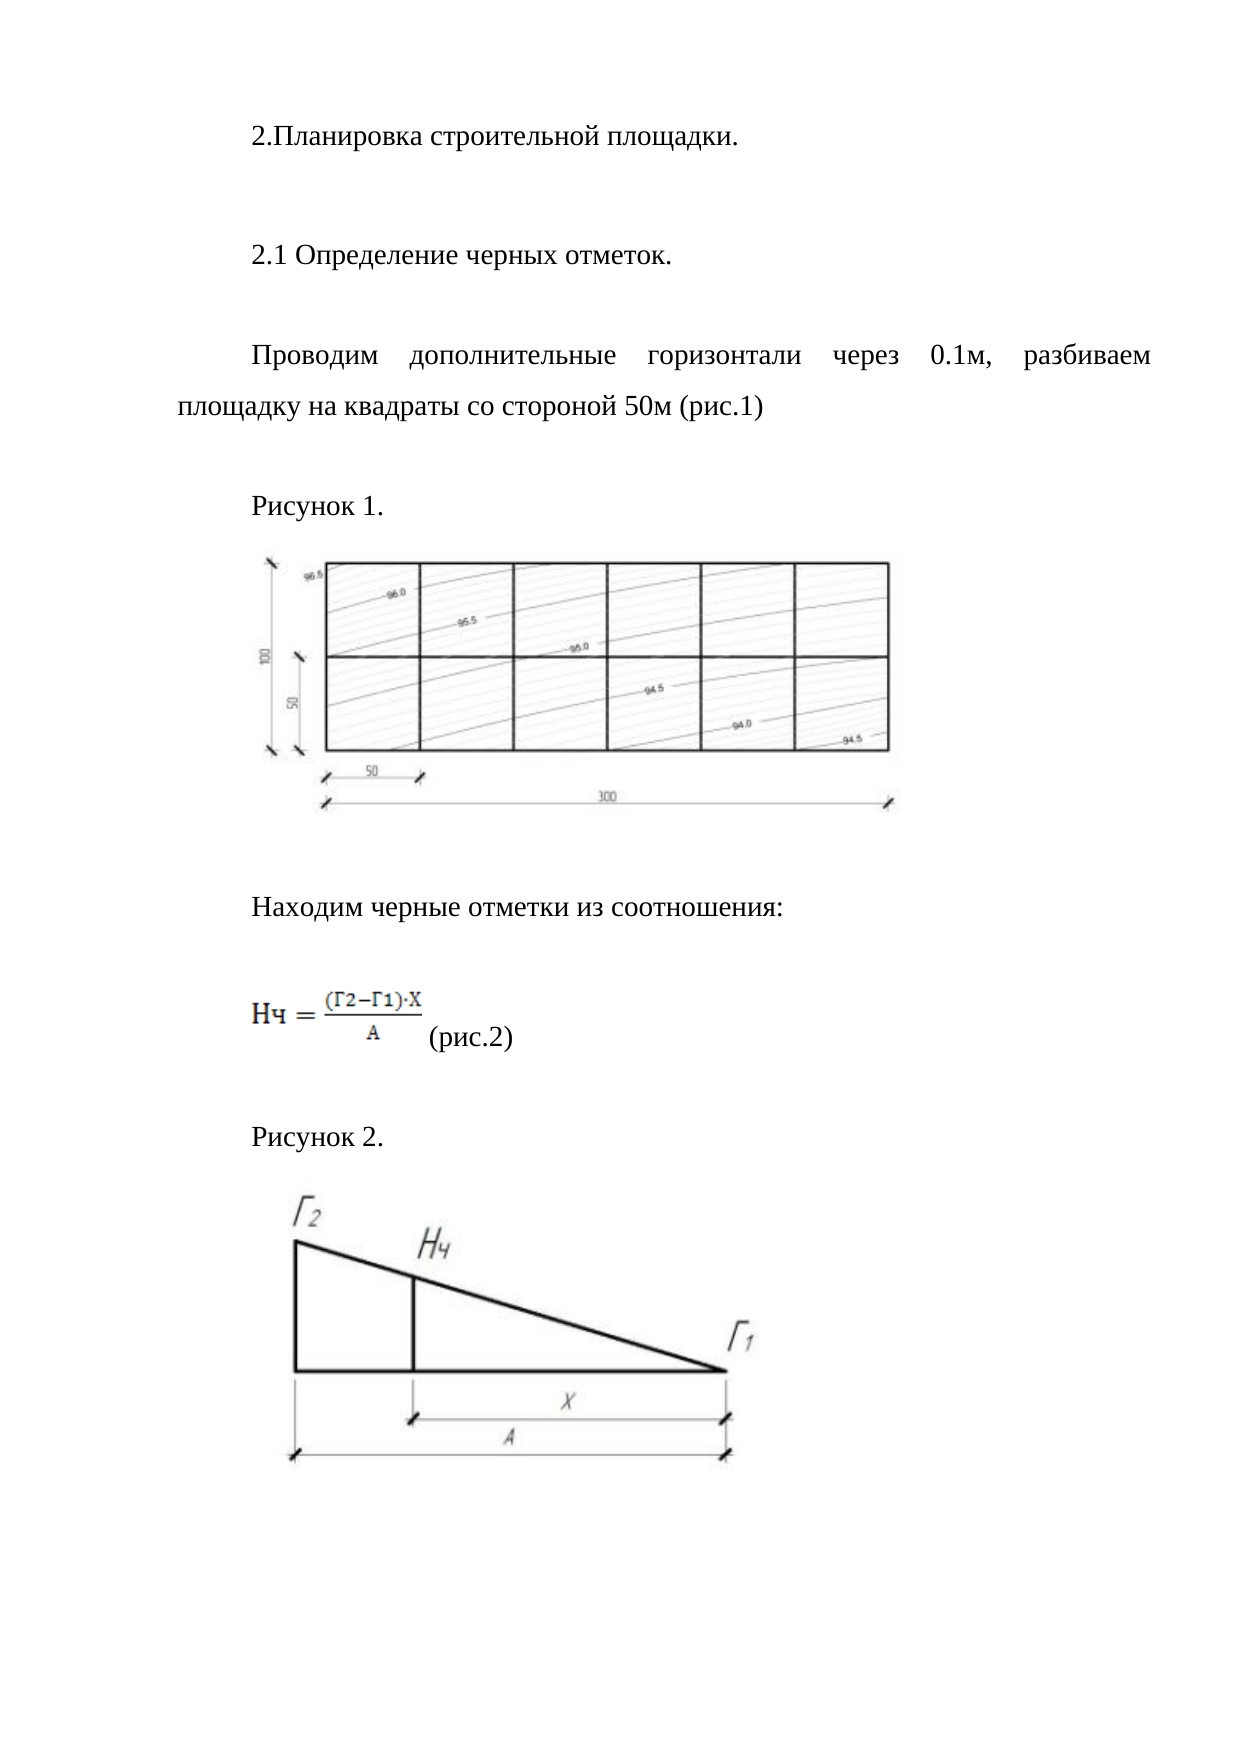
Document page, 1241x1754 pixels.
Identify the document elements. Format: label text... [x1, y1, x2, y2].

text 2.Планировка строительной площадки. [177, 118, 1152, 152]
text Проводим дополнительные горизонтали через 0.1м, разбиваем площадку на квадраты со стороной 50м (рис.1) [177, 337, 1152, 421]
text Рисунок 1. [177, 488, 1152, 522]
text Рисунок 2. [177, 1119, 1152, 1153]
text (рис.2) [177, 990, 1152, 1052]
list 2.1 Определение черных отметок. [177, 237, 1152, 270]
picture [251, 989, 422, 1046]
picture [251, 538, 900, 825]
picture [251, 1169, 781, 1500]
text Находим черные отметки из соотношения: [177, 889, 1152, 923]
